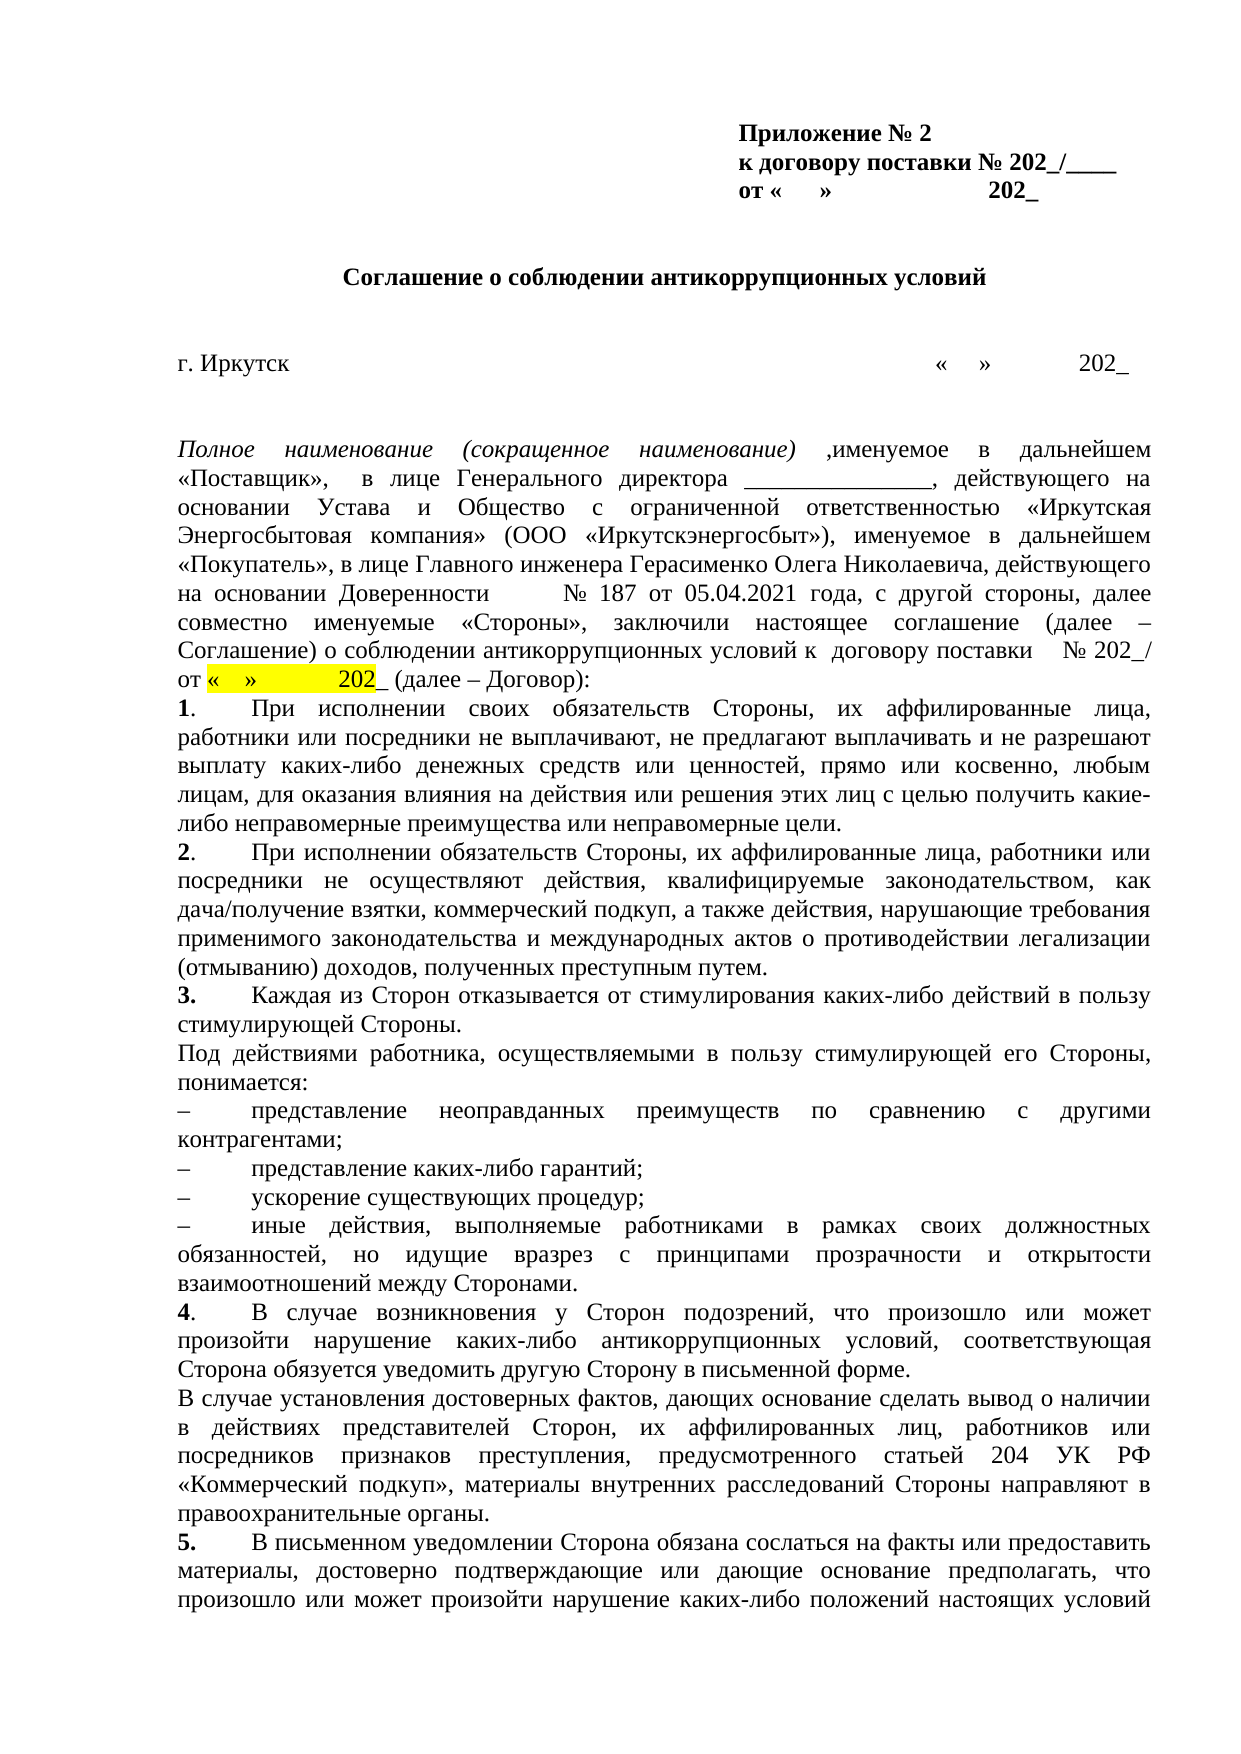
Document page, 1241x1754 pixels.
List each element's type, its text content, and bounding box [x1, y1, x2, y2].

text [177, 1527, 1152, 1613]
text – представление каких-либо гарантий; [177, 1153, 1152, 1182]
text Соглашение о соблюдении антикоррупционных условий [177, 262, 1152, 291]
text – представление неоправданных преимуществ по сравнению с другими контрагентами; [177, 1096, 1152, 1153]
text 1. При исполнении своих обязательств Стороны, их аффилированные лица, работники или посредники не выплачивают, не предлагают выплачивать и не разрешают выплату каких-либо денежных средств или ценностей, прямо или косвенно, любым лицам, для оказания влияния на действия или решения этих лиц с целью получить какие-либо неправомерные преимущества или неправомерные цели. [177, 693, 1152, 837]
text Под действиями работника, осуществляемыми в пользу стимулирующей его Стороны, понимается: [177, 1038, 1152, 1096]
text – иные действия, выполняемые работниками в рамках своих должностных обязанностей, но идущие вразрез с принципами прозрачности и открытости взаимоотношений между Сторонами. [177, 1211, 1152, 1297]
text 3. Каждая из Сторон отказывается от стимулирования каких-либо действий в пользу стимулирующей Стороны. [177, 981, 1152, 1038]
text 4. В случае возникновения у Сторон подозрений, что произошло или может произойти нарушение каких-либо антикоррупционных условий, соответствующая Сторона обязуется уведомить другую Сторону в письменной форме. [177, 1297, 1152, 1383]
text 2. При исполнении обязательств Стороны, их аффилированные лица, работники или посредники не осуществляют действия, квалифицируемые законодательством, как дача/получение взятки, коммерческий подкуп, а также действия, нарушающие требования применимого законодательства и международных актов о противодействии легализации (отмыванию) доходов, полученных преступным путем. [177, 837, 1152, 981]
text Полное наименование (сокращенное наименование) ,именуемое в дальнейшем «Поставщик», в лице Генерального директора _______________, действующего на основании Устава и Общество с ограниченной ответственностью «Иркутская Энергосбытовая компания» (ООО «Иркутскэнергосбыт»), именуемое в дальнейшем «Покупатель», в лице Главного инженера Герасименко Олега Николаевича, действующего на основании Доверенности № 187 от 05.04.2021 года, с другой стороны, далее совместно именуемые «Стороны», заключили настоящее соглашение (далее – Соглашение) о соблюдении антикоррупционных условий к договору поставки № 202_/ от « » 202_ (далее – Договор): [177, 434, 1152, 693]
text от « » 202_ [738, 176, 1152, 204]
text Приложение № 2 [738, 118, 1152, 147]
text г. Иркутск « » 202_ [177, 348, 1152, 377]
text – ускорение существующих процедур; [177, 1182, 1152, 1211]
text В случае установления достоверных фактов, дающих основание сделать вывод о наличии в действиях представителей Сторон, их аффилированных лиц, работников или посредников признаков преступления, предусмотренного статьей 204 УК РФ «Коммерческий подкуп», материалы внутренних расследований Стороны направляют в правоохранительные органы. [177, 1383, 1152, 1527]
text к договору поставки № 202_/____ [738, 147, 1152, 176]
